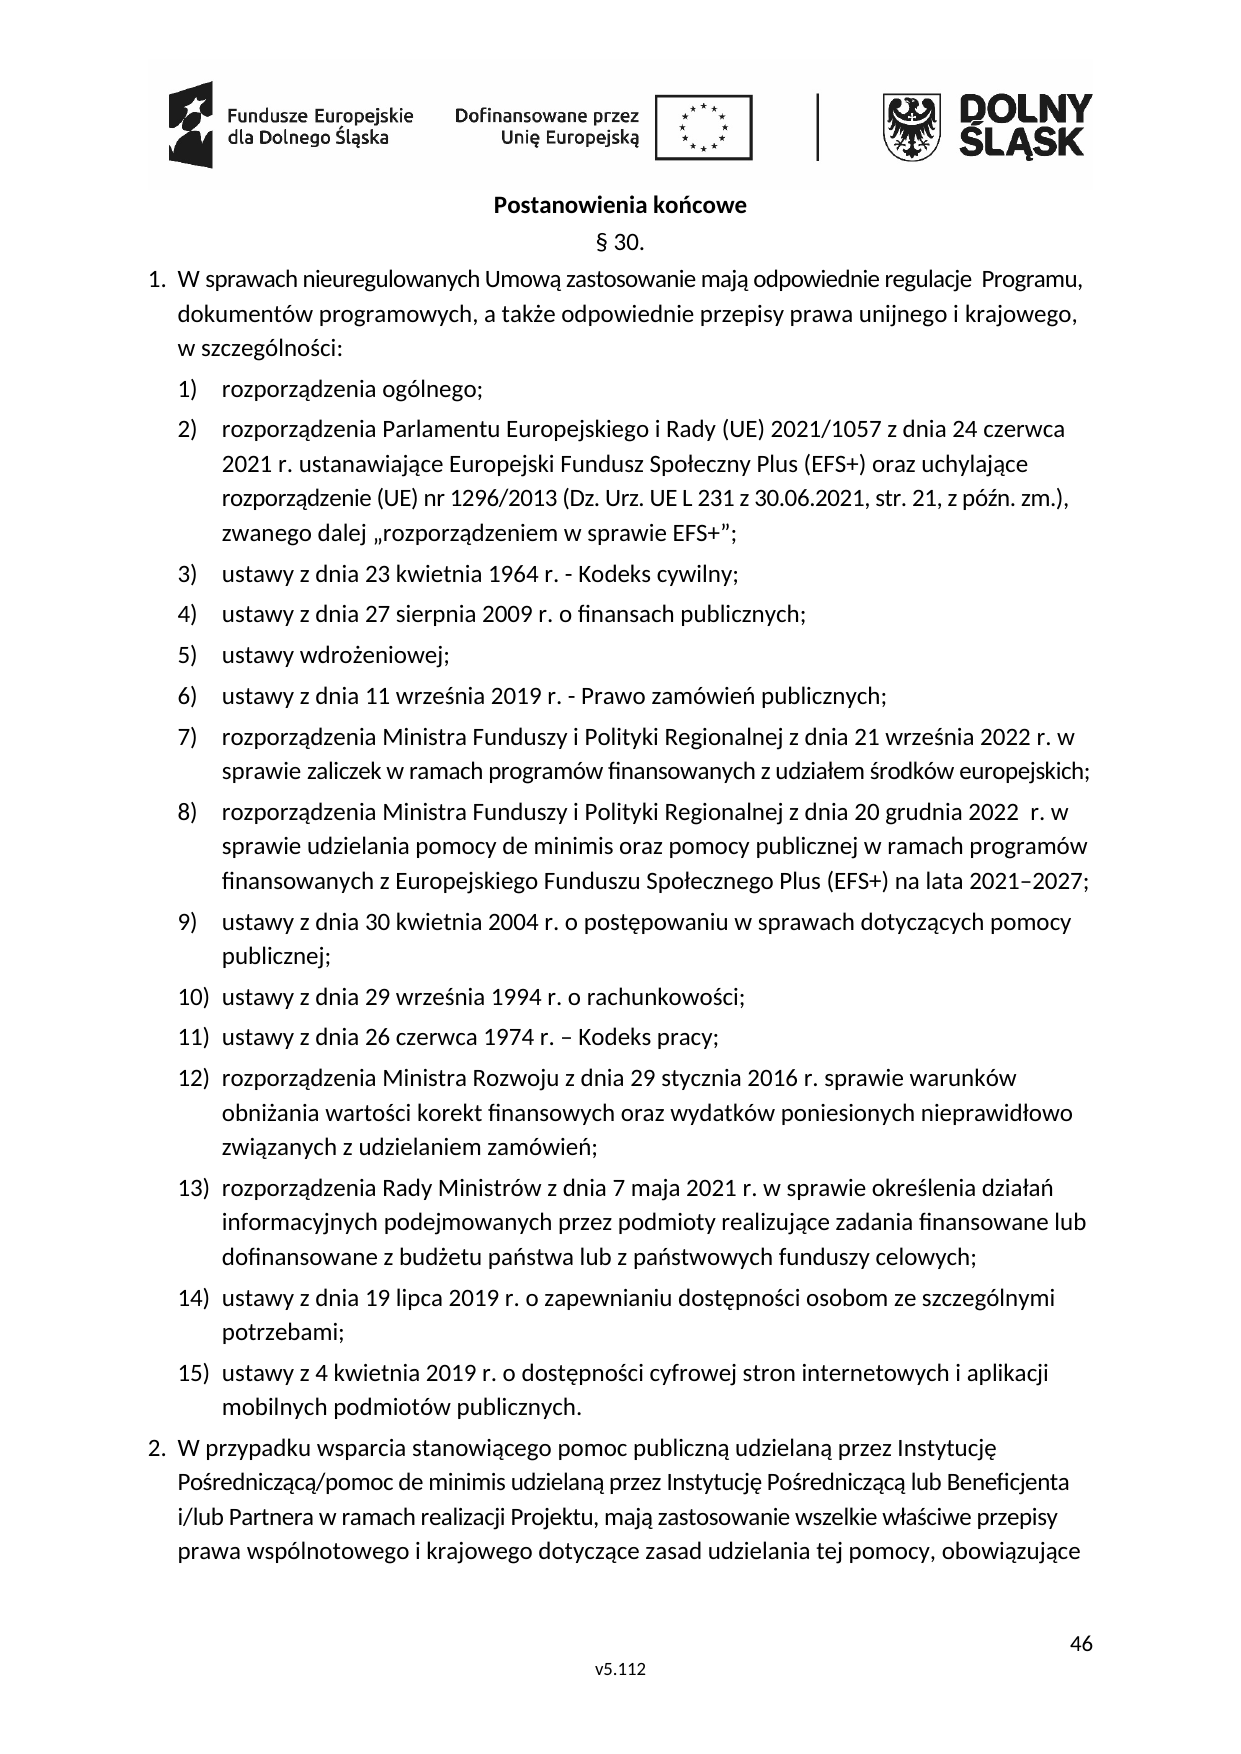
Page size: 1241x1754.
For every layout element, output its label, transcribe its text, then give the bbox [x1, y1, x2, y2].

list ustawy z dnia 29 września 1994 r. o rachunkowości; [177, 981, 1093, 1011]
list rozporządzenia ogólnego; [177, 373, 1093, 403]
list ustawy z dnia 19 lipca 2019 r. o zapewnianiu dostępności osobom ze szczególnymi potrzebami; [177, 1282, 1093, 1347]
picture [147, 59, 1093, 190]
list ustawy wdrożeniowej; [177, 639, 1093, 670]
subtitle § 30. [148, 226, 1093, 257]
list rozporządzenia Ministra Rozwoju z dnia 29 stycznia 2016 r. sprawie warunków obniżania wartości korekt finansowych oraz wydatków poniesionych nieprawidłowo związanych z udzielaniem zamówień; [177, 1062, 1093, 1162]
list ustawy z 4 kwietnia 2019 r. o dostępności cyfrowej stron internetowych i aplikacji mobilnych podmiotów publicznych. [177, 1357, 1093, 1422]
list ustawy z dnia 27 sierpnia 2009 r. o finansach publicznych; [177, 598, 1093, 629]
list rozporządzenia Parlamentu Europejskiego i Rady (UE) 2021/1057 z dnia 24 czerwca 2021 r. ustanawiające Europejski Fundusz Społeczny Plus (EFS+) oraz uchylające rozporządzenie (UE) nr 1296/2013 (Dz. Urz. UE L 231 z 30.06.2021, str. 21, z późn. zm.), zwanego dalej „rozporządzeniem w sprawie EFS+”; [177, 414, 1093, 548]
list W sprawach nieuregulowanych Umową zastosowanie mają odpowiednie regulacje Programu, dokumentów programowych, a także odpowiednie przepisy prawa unijnego i krajowego, w szczególności: [148, 263, 1093, 363]
subtitle Postanowienia końcowe [148, 190, 1093, 220]
list ustawy z dnia 23 kwietnia 1964 r. - Kodeks cywilny; [177, 558, 1093, 588]
list ustawy z dnia 30 kwietnia 2004 r. o postępowaniu w sprawach dotyczących pomocy publicznej; [177, 906, 1093, 971]
list rozporządzenia Rady Ministrów z dnia 7 maja 2021 r. w sprawie określenia działań informacyjnych podejmowanych przez podmioty realizujące zadania finansowane lub dofinansowane z budżetu państwa lub z państwowych funduszy celowych; [177, 1172, 1093, 1271]
list rozporządzenia Ministra Funduszy i Polityki Regionalnej z dnia 21 września 2022 r. w sprawie zaliczek w ramach programów finansowanych z udziałem środków europejskich; [177, 721, 1093, 786]
list rozporządzenia Ministra Funduszy i Polityki Regionalnej z dnia 20 grudnia 2022 r. w sprawie udzielania pomocy de minimis oraz pomocy publicznej w ramach programów finansowanych z Europejskiego Funduszu Społecznego Plus (EFS+) na lata 2021–2027; [177, 796, 1093, 895]
list ustawy z dnia 26 czerwca 1974 r. – Kodeks pracy; [177, 1022, 1093, 1052]
list ustawy z dnia 11 września 2019 r. - Prawo zamówień publicznych; [177, 680, 1093, 711]
